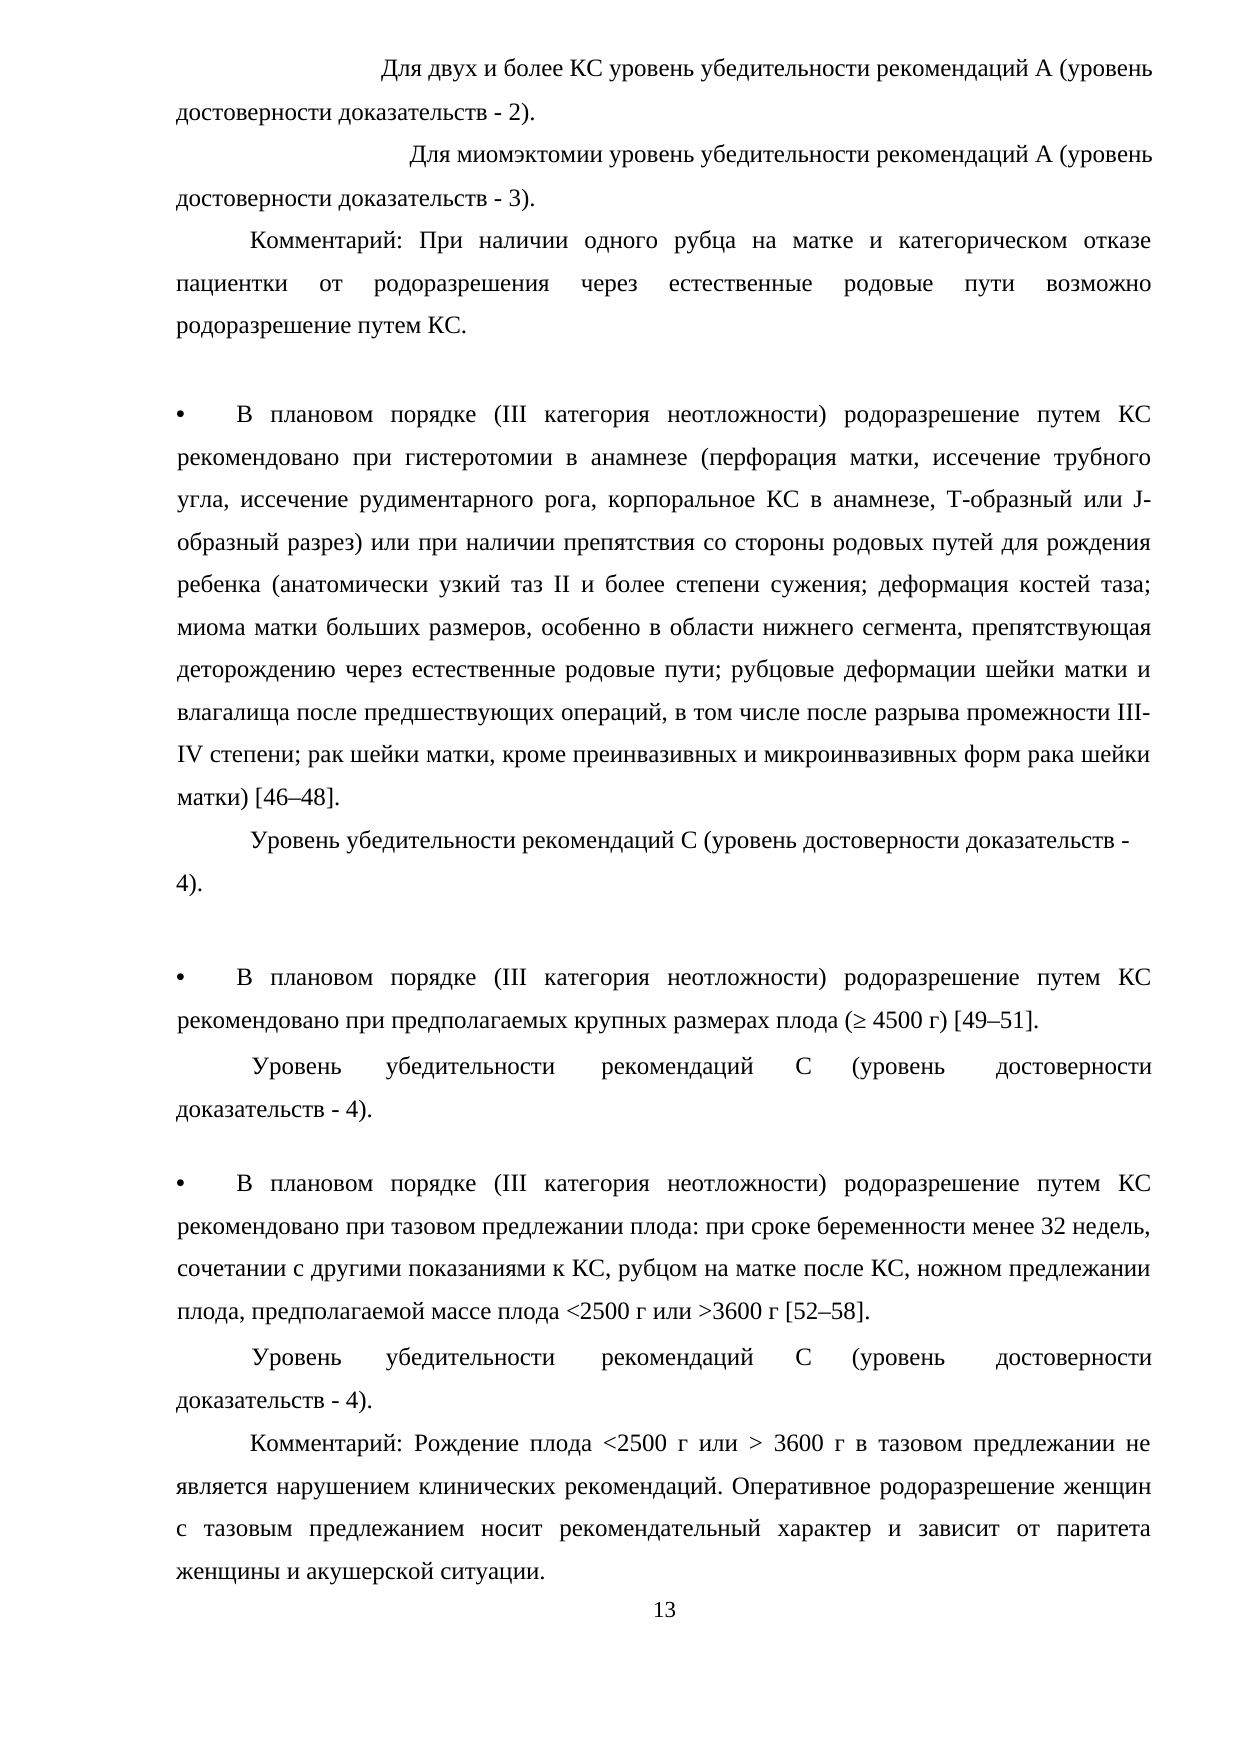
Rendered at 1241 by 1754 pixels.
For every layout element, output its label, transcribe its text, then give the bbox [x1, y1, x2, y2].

text достоверности доказательств - 3). [176, 183, 1158, 211]
text Для миомэктомии уровень убедительности рекомендаций А (уровень [161, 139, 1153, 168]
text Комментарий: При наличии одного рубца на матке и категорическом отказе пациентки от родоразрешения через естественные родовые пути возможно родоразрешение путем КС. [176, 225, 1152, 339]
text Для двух и более КС уровень убедительности рекомендаций А (уровень [161, 53, 1153, 82]
text Уровень убедительности рекомендаций C (уровень достоверности [161, 1051, 1158, 1080]
text Комментарий: Рождение плода <2500 г или > 3600 г в тазовом предлежании не является нарушением клинических рекомендаций. Оперативное родоразрешение женщин с тазовым предлежанием носит рекомендательный характер и зависит от паритета женщины и акушерской ситуации. [176, 1428, 1152, 1584]
text доказательств - 4). [176, 1386, 1158, 1414]
list В плановом порядке (III категория неотложности) родоразрешение путем КС рекомендовано при тазовом предлежании плода: при сроке беременности менее 32 недель, сочетании с другими показаниями к КС, рубцом на матке после КС, ножном предлежании плода, предполагаемой массе плода <2500 г или >3600 г [52–58]. [176, 1168, 1152, 1324]
text Уровень убедительности рекомендаций C (уровень достоверности [161, 1342, 1158, 1371]
text Уровень убедительности рекомендаций C (уровень достоверности доказательств - 4). [176, 825, 1158, 897]
text доказательств - 4). [176, 1094, 1158, 1123]
list В плановом порядке (III категория неотложности) родоразрешение путем КС рекомендовано при предполагаемых крупных размерах плода (≥ 4500 г) [49–51]. [176, 962, 1152, 1033]
text достоверности доказательств - 2). [176, 97, 1158, 125]
list В плановом порядке (III категория неотложности) родоразрешение путем КС рекомендовано при гистеротомии в анамнезе (перфорация матки, иссечение трубного угла, иссечение рудиментарного рога, корпоральное КС в анамнезе, Т-образный или J-образный разрез) или при наличии препятствия со стороны родовых путей для рождения ребенка (анатомически узкий таз II и более степени сужения; деформация костей таза; миома матки больших размеров, особенно в области нижнего сегмента, препятствующая деторождению через естественные родовые пути; рубцовые деформации шейки матки и влагалища после предшествующих операций, в том числе после разрыва промежности III-IV степени; рак шейки матки, кроме преинвазивных и микроинвазивных форм рака шейки матки) [46–48]. [176, 399, 1152, 810]
